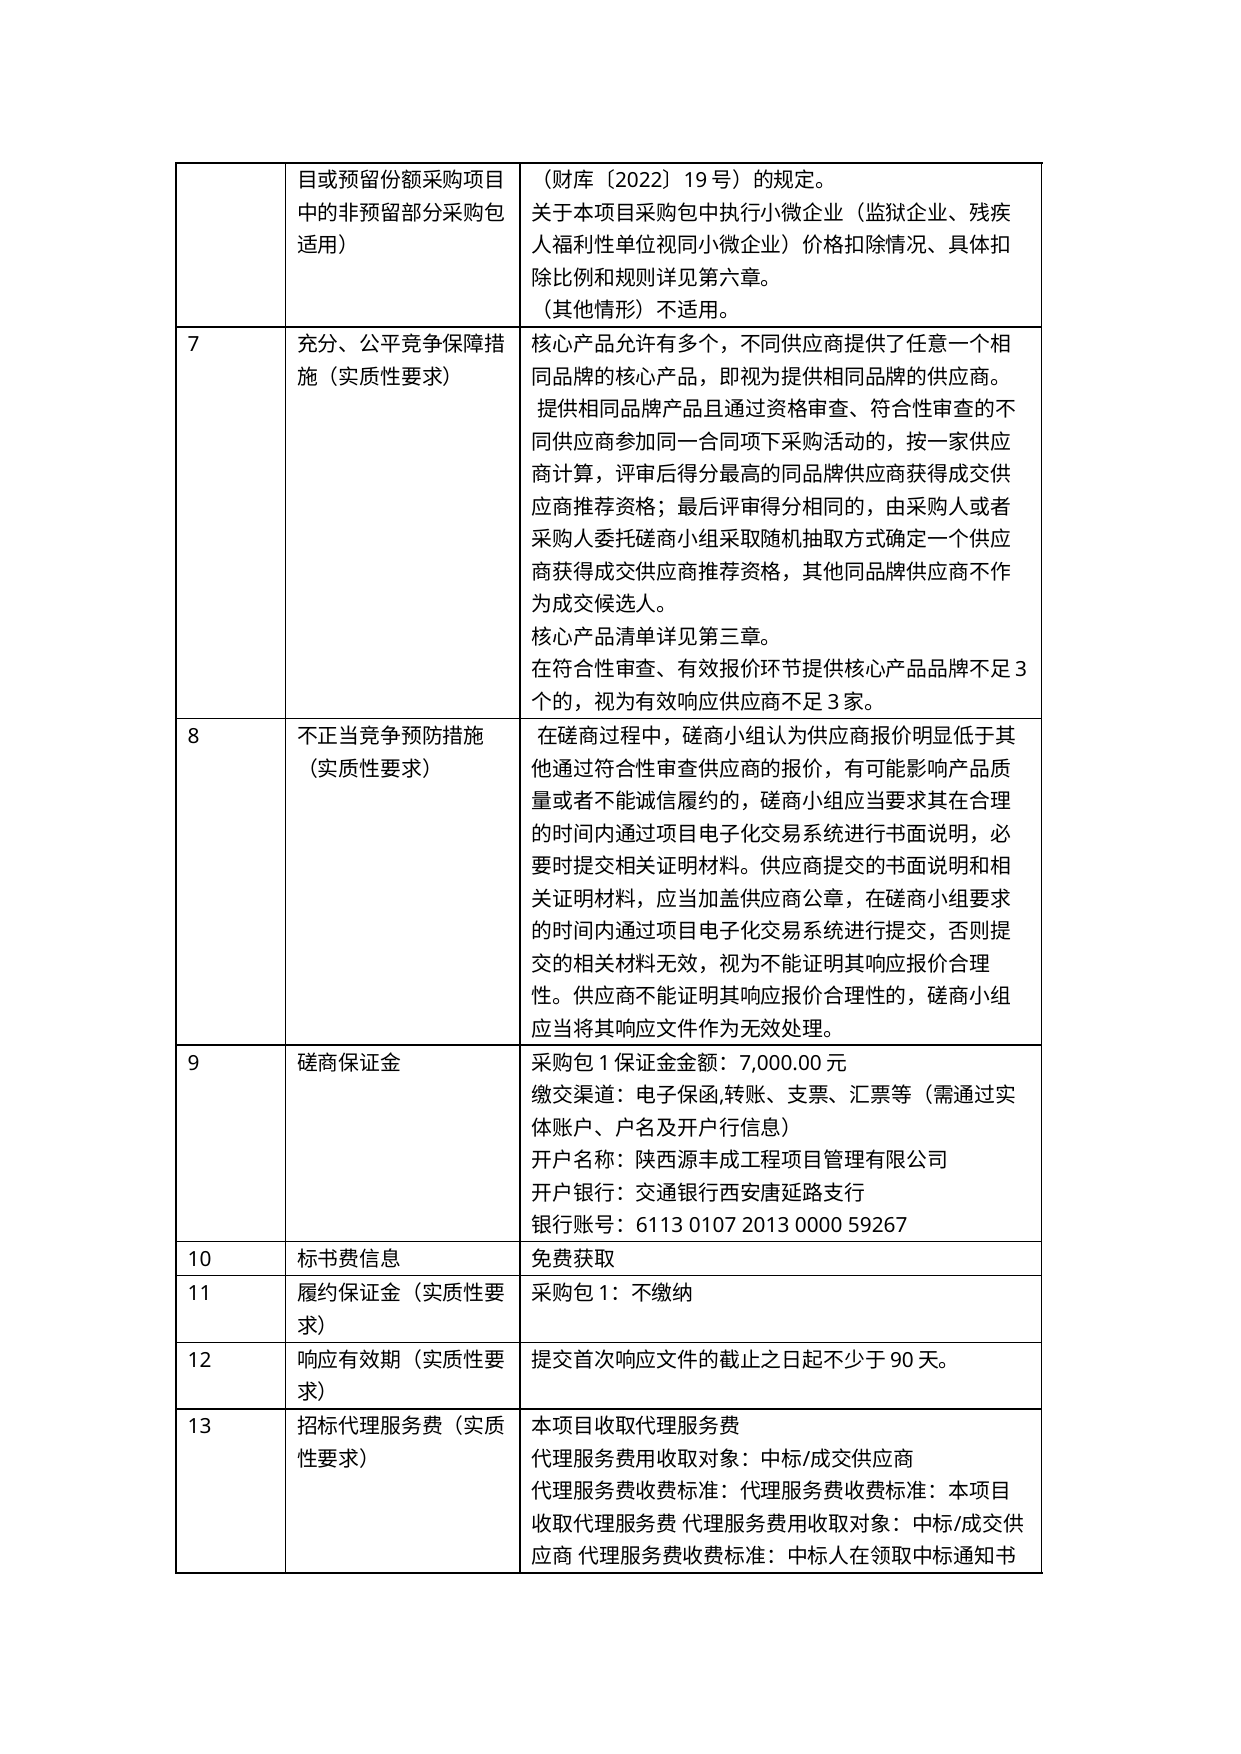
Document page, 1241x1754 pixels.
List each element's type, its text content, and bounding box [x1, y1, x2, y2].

table_cell 提交首次响应文件的截止之日起不少于90天。 [521, 1343, 1041, 1408]
table_cell 履约保证金（实质性要求） [286, 1276, 519, 1341]
table_cell 12 [177, 1343, 285, 1408]
table_cell 核心产品允许有多个，不同供应商提供了任意一个相同品牌的核心产品，即视为提供相同品牌的供应商。 提供相同品牌产品且通过资格审查、符合性审查的不同供应商参加同一合同项下采购活动的，按一家供应商计算，评审后得分最高的同品牌供应商获得成交供应商推荐资格；最后评审得分相同的，由采购人或者采购人委托磋商小组采取随机抽取方式确定一个供应商获得成交供应商推荐资格，其他同品牌供应商不作为成交候选人。 核心产品清单详见第三章。 在符合性审查、有效报价环节提供核心产品品牌不足3个的，视为有效响应供应商不足3家。 [521, 328, 1041, 718]
table_cell 采购包1保证金金额：7,000.00元 缴交渠道：电子保函,转账、支票、汇票等（需通过实体账户、户名及开户行信息） 开户名称：陕西源丰成工程项目管理有限公司 开户银行：交通银行西安唐延路支行 银行账号：6113 0107 2013 0000 59267 [521, 1046, 1041, 1241]
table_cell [521, 164, 1041, 326]
table_cell 响应有效期（实质性要求） [286, 1343, 519, 1408]
table_cell 采购包1：不缴纳 [521, 1276, 1041, 1341]
table_cell 标书费信息 [286, 1242, 519, 1275]
table_cell 8 [177, 719, 285, 1044]
table_cell 6 [177, 164, 285, 326]
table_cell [286, 164, 519, 326]
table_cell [521, 1410, 1041, 1572]
table_cell 充分、公平竞争保障措施（实质性要求） [286, 328, 519, 718]
table_cell 9 [177, 1046, 285, 1241]
table_cell 招标代理服务费（实质性要求） [286, 1410, 519, 1572]
table_cell 13 [177, 1410, 285, 1572]
table_cell 11 [177, 1276, 285, 1341]
table_cell 10 [177, 1242, 285, 1275]
table_cell 磋商保证金 [286, 1046, 519, 1241]
table_cell 不正当竞争预防措施（实质性要求） [286, 719, 519, 1044]
table_cell 在磋商过程中，磋商小组认为供应商报价明显低于其他通过符合性审查供应商的报价，有可能影响产品质量或者不能诚信履约的，磋商小组应当要求其在合理的时间内通过项目电子化交易系统进行书面说明，必要时提交相关证明材料。供应商提交的书面说明和相关证明材料，应当加盖供应商公章，在磋商小组要求的时间内通过项目电子化交易系统进行提交，否则提交的相关材料无效，视为不能证明其响应报价合理性。供应商不能证明其响应报价合理性的，磋商小组应当将其响应文件作为无效处理。 [521, 719, 1041, 1044]
table_cell 免费获取 [521, 1242, 1041, 1275]
table_cell 7 [177, 328, 285, 718]
